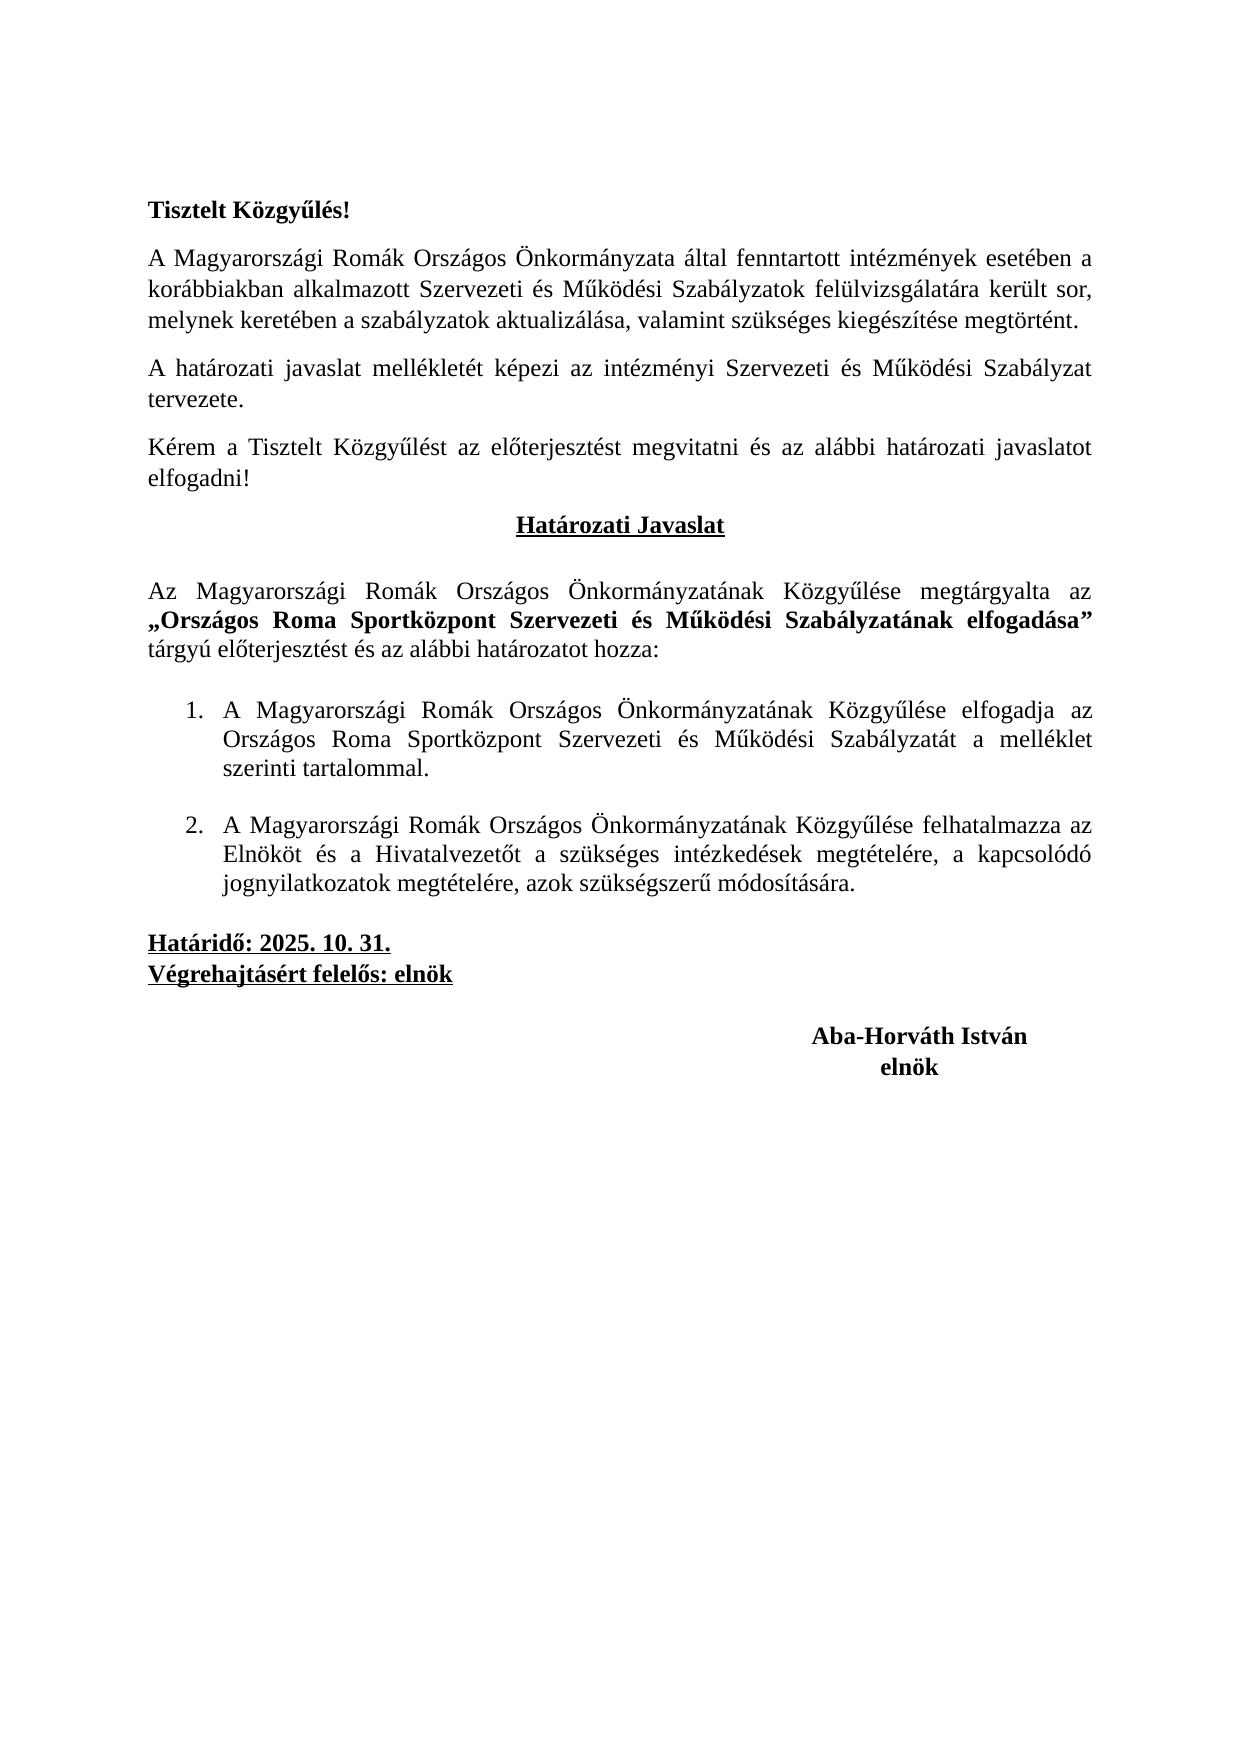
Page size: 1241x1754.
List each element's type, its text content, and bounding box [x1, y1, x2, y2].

text A határozati javaslat mellékletét képezi az intézményi Szervezeti és Működési Szabályzat tervezete. [148, 353, 1093, 413]
text Tisztelt Közgyűlés! [148, 195, 1093, 224]
list A Magyarországi Romák Országos Önkormányzatának Közgyűlése elfogadja az Országos Roma Sportközpont Szervezeti és Működési Szabályzatát a melléklet szerinti tartalommal. [185, 696, 1093, 782]
text Az Magyarországi Romák Országos Önkormányzatának Közgyűlése megtárgyalta az „Országos Roma Sportközpont Szervezeti és Működési Szabályzatának elfogadása” tárgyú előterjesztést és az alábbi határozatot hozza: [148, 576, 1093, 663]
text Kérem a Tisztelt Közgyűlést az előterjesztést megvitatni és az alábbi határozati javaslatot elfogadni! [148, 432, 1093, 491]
list A Magyarországi Romák Országos Önkormányzatának Közgyűlése felhatalmazza az Elnököt és a Hivatalvezetőt a szükséges intézkedések megtételére, a kapcsolódó jognyilatkozatok megtételére, azok szükségszerű módosítására. [185, 811, 1093, 897]
text elnök [148, 1052, 1093, 1081]
text Határidő: 2025. 10. 31. [148, 928, 1093, 957]
text Határozati Javaslat [148, 510, 1093, 539]
text A Magyarországi Romák Országos Önkormányzata által fenntartott intézmények esetében a korábbiakban alkalmazott Szervezeti és Működési Szabályzatok felülvizsgálatára került sor, melynek keretében a szabályzatok aktualizálása, valamint szükséges kiegészítése megtörtént. [148, 243, 1093, 334]
text Aba-Horváth István [738, 1021, 1093, 1050]
text Végrehajtásért felelős: elnök [148, 959, 1093, 988]
